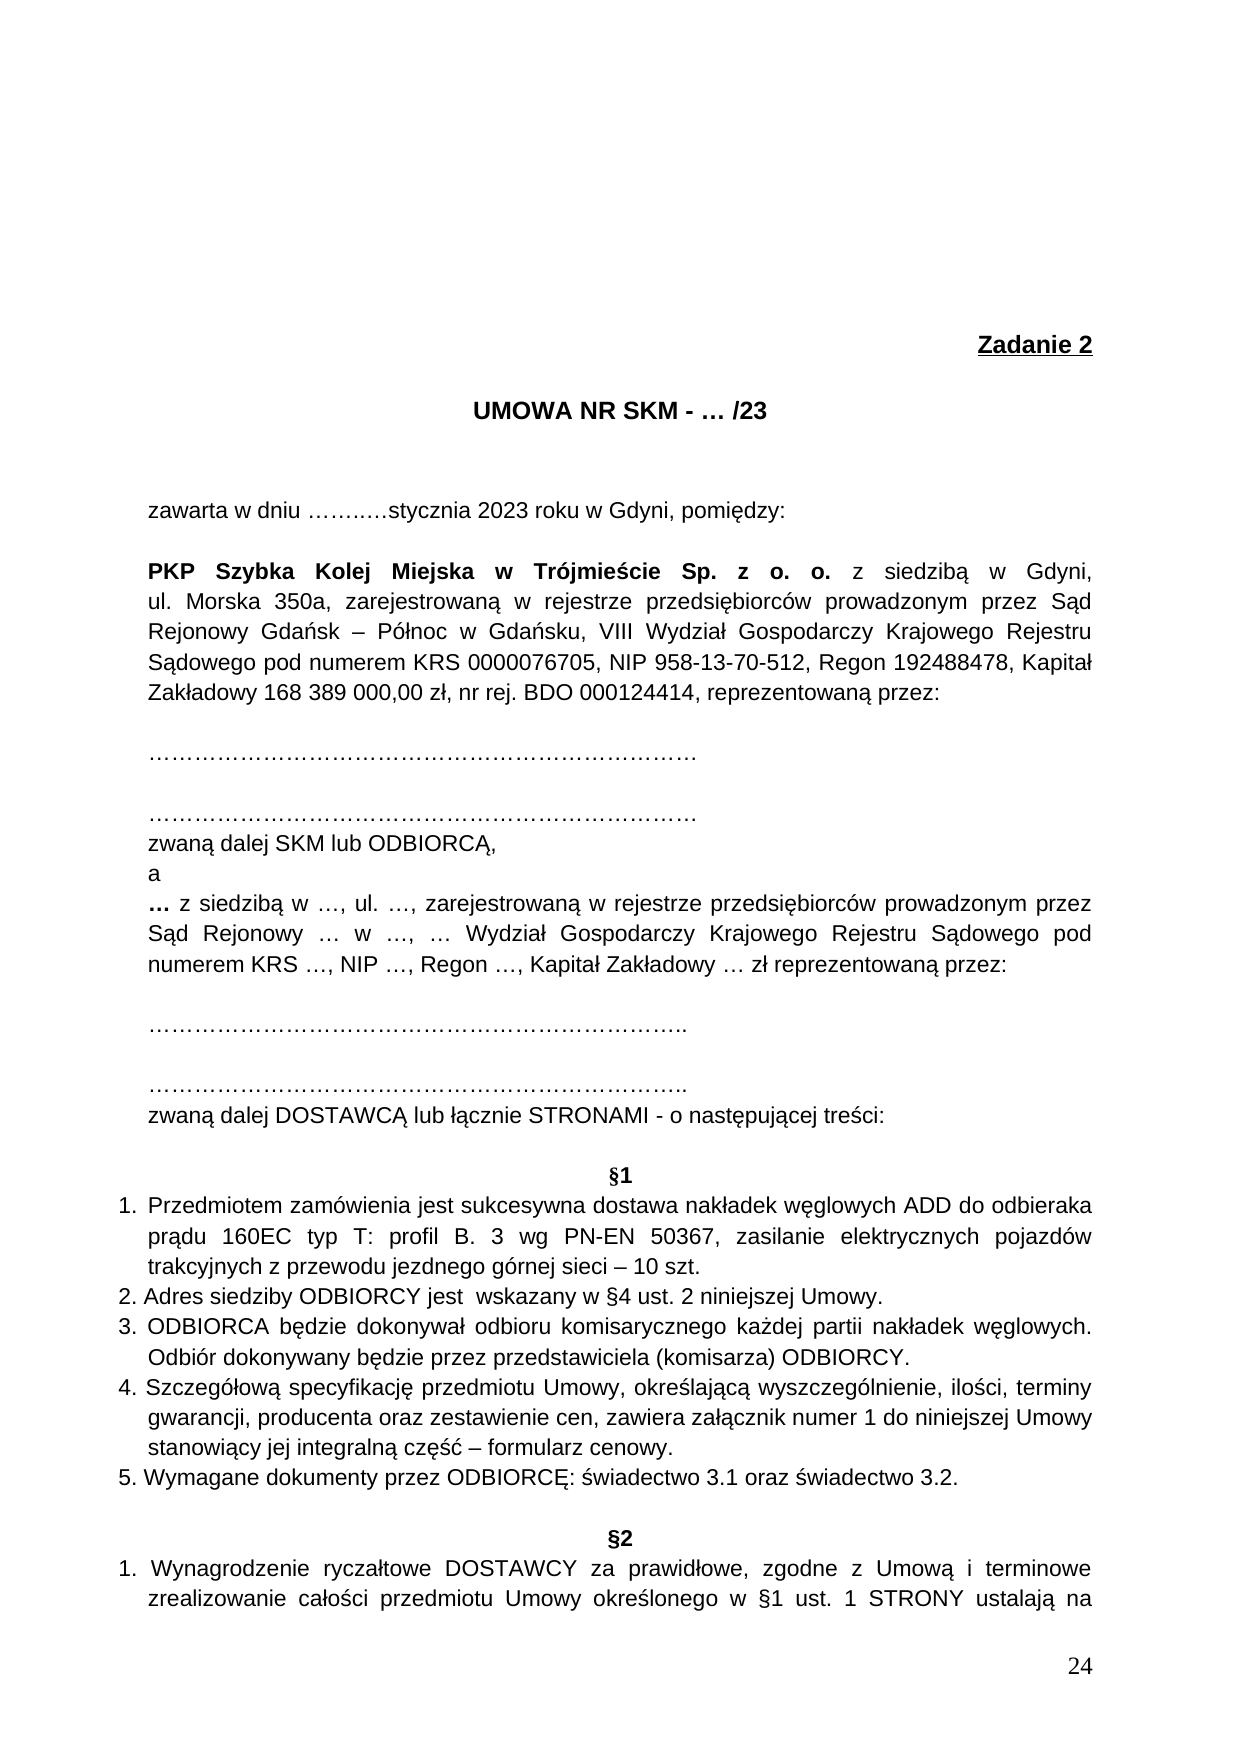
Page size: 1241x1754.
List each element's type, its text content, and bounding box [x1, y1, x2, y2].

text zwaną dalej SKM lub ODBIORCĄ, [148, 830, 1092, 856]
text …………………………………………………………….. [148, 1011, 1092, 1037]
text zwaną dalej DOSTAWCĄ lub łącznie STRONAMI - o następującej treści: [148, 1102, 1092, 1128]
text 2. Adres siedziby ODBIORCY jest wskazany w §4 ust. 2 niniejszej Umowy. [118, 1283, 1092, 1309]
text UMOWA NR SKM - … /23 [148, 396, 1092, 424]
text 4. Szczegółową specyfikację przedmiotu Umowy, określającą wyszczególnienie, ilości, terminy gwarancji, producenta oraz zestawienie cen, zawiera załącznik numer 1 do niniejszej Umowy stanowiący jej integralną część – formularz cenowy. [118, 1374, 1092, 1460]
text a [148, 860, 1092, 886]
text ……………………………………………………………… [148, 799, 1092, 826]
text 5. Wymagane dokumenty przez ODBIORCĘ: świadectwo 3.1 oraz świadectwo 3.2. [118, 1464, 1092, 1491]
text ……………………………………………………………… [148, 739, 1092, 765]
text 3. ODBIORCA będzie dokonywał odbioru komisarycznego każdej partii nakładek węglowych. Odbiór dokonywany będzie przez przedstawiciela (komisarza) ODBIORCY. [118, 1313, 1092, 1370]
text … z siedzibą w …, ul. …, zarejestrowaną w rejestrze przedsiębiorców prowadzonym przez Sąd Rejonowy … w …, … Wydział Gospodarczy Krajowego Rejestru Sądowego pod numerem KRS …, NIP …, Regon …, Kapitał Zakładowy … zł reprezentowaną przez: [148, 890, 1092, 977]
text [118, 1555, 1092, 1611]
text 1 [148, 1162, 1092, 1188]
list Przedmiotem zamówienia jest sukcesywna dostawa nakładek węglowych ADD do odbieraka prądu 160EC typ T: profil B. 3 wg PN-EN 50367, zasilanie elektrycznych pojazdów trakcyjnych z przewodu jezdnego górnej sieci – 10 szt. [118, 1192, 1092, 1279]
text §2 [148, 1525, 1092, 1551]
text …………………………………………………………….. [148, 1071, 1092, 1098]
text Zadanie 2 [148, 329, 1092, 358]
text zawarta w dniu ……..…stycznia 2023 roku w Gdyni, pomiędzy: [148, 497, 1092, 524]
text PKP Szybka Kolej Miejska w Trójmieście Sp. z o. o. z siedzibą w Gdyni, ul. Morska 350a, zarejestrowaną w rejestrze przedsiębiorców prowadzonym przez Sąd Rejonowy Gdańsk – Północ w Gdańsku, VIII Wydział Gospodarczy Krajowego Rejestru Sądowego pod numerem KRS 0000076705, NIP 958-13-70-512, Regon 192488478, Kapitał Zakładowy 168 389 000,00 zł, nr rej. BDO 000124414, reprezentowaną przez: [148, 558, 1092, 705]
